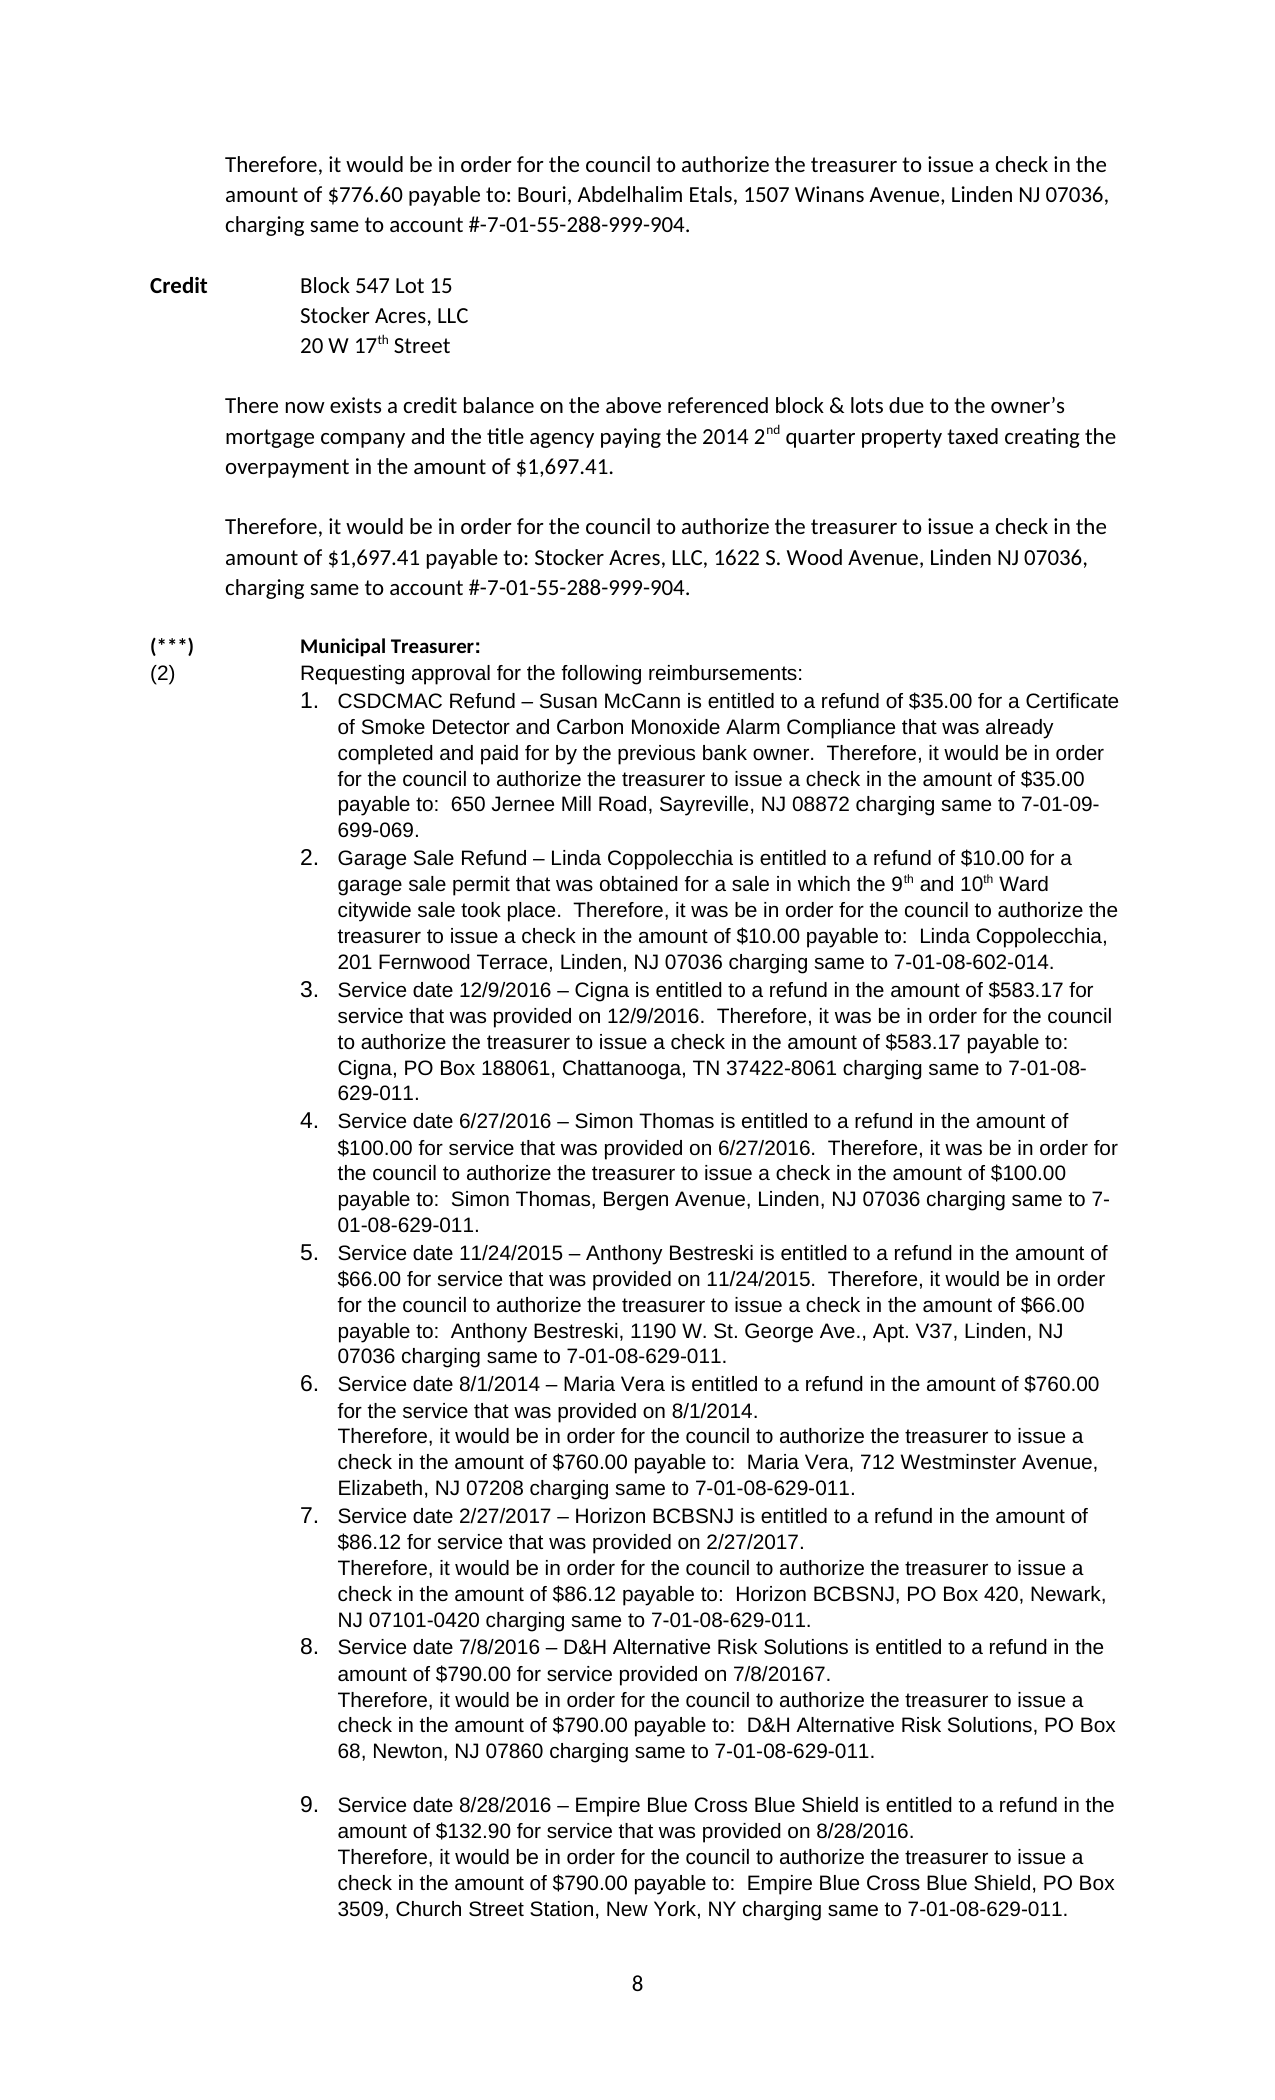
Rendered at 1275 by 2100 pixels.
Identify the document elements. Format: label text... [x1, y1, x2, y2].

text (***) Municipal Treasurer: [150, 633, 1125, 659]
text 20 W 17th Street [150, 331, 1125, 359]
text There now exists a credit balance on the above referenced block & lots due to the owner’s mortgage company and the title agency paying the 2014 2nd quarter property taxed creating the overpayment in the amount of $1,697.41. [225, 392, 1125, 480]
list Service date 7/8/2016 – D&H Alternative Risk Solutions is entitled to a refund in the amount of $790.00 for service provided on 7/8/20167. [300, 1633, 1125, 1686]
list CSDCMAC Refund – Susan McCann is entitled to a refund of $35.00 for a Certificate of Smoke Detector and Carbon Monoxide Alarm Compliance that was already completed and paid for by the previous bank owner. Therefore, it would be in order for the council to authorize the treasurer to issue a check in the amount of $35.00 payable to: 650 Jernee Mill Road, Sayreville, NJ 08872 charging same to 7-01-09-699-069. [300, 687, 1125, 842]
list Service date 8/28/2016 – Empire Blue Cross Blue Shield is entitled to a refund in the amount of $132.90 for service that was provided on 8/28/2016. [300, 1791, 1125, 1843]
list Therefore, it would be in order for the council to authorize the treasurer to issue a check in the amount of $86.12 payable to: Horizon BCBSNJ, PO Box 420, Newark, NJ 07101-0420 charging same to 7-01-08-629-011. [337, 1556, 1125, 1631]
text Stocker Acres, LLC [300, 301, 1125, 329]
list Service date 2/27/2017 – Horizon BCBSNJ is entitled to a refund in the amount of $86.12 for service that was provided on 2/27/2017. [300, 1502, 1125, 1554]
list Service date 12/9/2016 – Cigna is entitled to a refund in the amount of $583.17 for service that was provided on 12/9/2016. Therefore, it was be in order for the council to authorize the treasurer to issue a check in the amount of $583.17 payable to: Cigna, PO Box 188061, Chattanooga, TN 37422-8061 charging same to 7-01-08-629-011. [300, 976, 1125, 1105]
list Therefore, it would be in order for the council to authorize the treasurer to issue a check in the amount of $760.00 payable to: Maria Vera, 712 Westminster Avenue, Elizabeth, NJ 07208 charging same to 7-01-08-629-011. [337, 1424, 1125, 1500]
text Credit Block 547 Lot 15 [150, 271, 1125, 299]
list Service date 6/27/2016 – Simon Thomas is entitled to a refund in the amount of $100.00 for service that was provided on 6/27/2016. Therefore, it was be in order for the council to authorize the treasurer to issue a check in the amount of $100.00 payable to: Simon Thomas, Bergen Avenue, Linden, NJ 07036 charging same to 7-01-08-629-011. [300, 1107, 1125, 1237]
list Therefore, it would be in order for the council to authorize the treasurer to issue a check in the amount of $790.00 payable to: D&H Alternative Risk Solutions, PO Box 68, Newton, NJ 07860 charging same to 7-01-08-629-011. [337, 1687, 1125, 1763]
text Therefore, it would be in order for the council to authorize the treasurer to issue a check in the amount of $776.60 payable to: Bouri, Abdelhalim Etals, 1507 Winans Avenue, Linden NJ 07036, charging same to account #-7-01-55-288-999-904. [225, 150, 1125, 238]
text Therefore, it would be in order for the council to authorize the treasurer to issue a check in the amount of $1,697.41 payable to: Stocker Acres, LLC, 1622 S. Wood Avenue, Linden NJ 07036, charging same to account #-7-01-55-288-999-904. [225, 512, 1125, 601]
list Requesting approval for the following reimbursements: [150, 661, 1125, 685]
list Service date 8/1/2014 – Maria Vera is entitled to a refund in the amount of $760.00 for the service that was provided on 8/1/2014. [300, 1370, 1125, 1422]
list Therefore, it would be in order for the council to authorize the treasurer to issue a check in the amount of $790.00 payable to: Empire Blue Cross Blue Shield, PO Box 3509, Church Street Station, New York, NY charging same to 7-01-08-629-011. [337, 1845, 1125, 1920]
list Service date 11/24/2015 – Anthony Bestreski is entitled to a refund in the amount of $66.00 for service that was provided on 11/24/2015. Therefore, it would be in order for the council to authorize the treasurer to issue a check in the amount of $66.00 payable to: Anthony Bestreski, 1190 W. St. George Ave., Apt. V37, Linden, NJ 07036 charging same to 7-01-08-629-011. [300, 1239, 1125, 1368]
list Garage Sale Refund – Linda Coppolecchia is entitled to a refund of $10.00 for a garage sale permit that was obtained for a sale in which the 9th and 10th Ward citywide sale took place. Therefore, it was be in order for the council to authorize the treasurer to issue a check in the amount of $10.00 payable to: Linda Coppolecchia, 201 Fernwood Terrace, Linden, NJ 07036 charging same to 7-01-08-602-014. [300, 844, 1125, 974]
